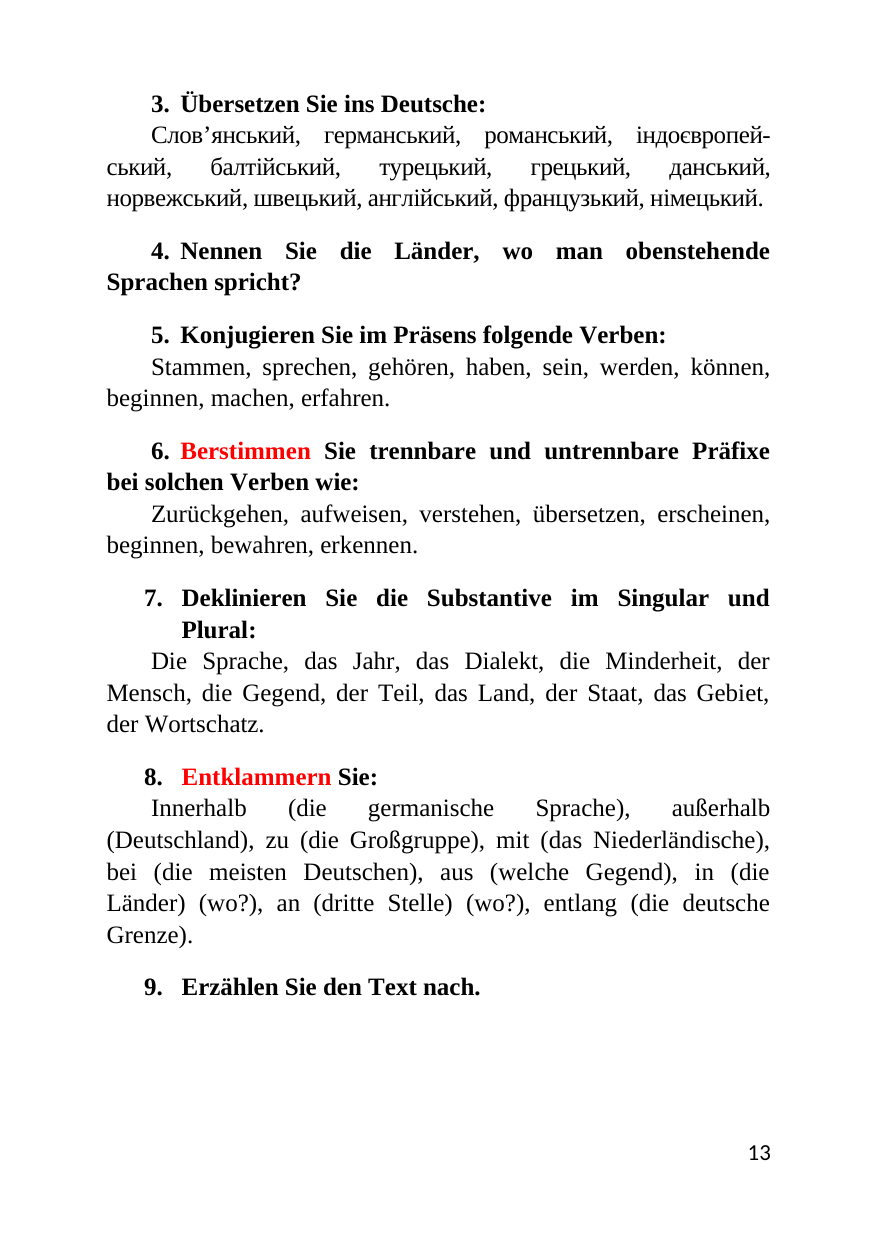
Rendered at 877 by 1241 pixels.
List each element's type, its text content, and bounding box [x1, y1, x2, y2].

list Konjugieren Sie im Präsens folgende Verben: [106, 320, 771, 349]
list Deklinieren Sie die Substantive im Singular und Plural: [144, 583, 771, 643]
text Zurückgehen, aufweisen, verstehen, übersetzen, erscheinen, beginnen, bewahren, erkennen. [106, 499, 771, 559]
list Erzählen Sie den Text nach. [144, 972, 771, 1001]
list Übersetzen Sie ins Deutsche: [106, 89, 771, 117]
list Berstimmen Sie trennbare und untrennbare Präfixe bei solchen Verben wie: [106, 436, 771, 496]
list Entklammern Sie: [144, 762, 771, 791]
text Innerhalb (die germanische Sprache), außerhalb (Deutschland), zu (die Großgruppe), mit (das Niederländische), bei (die meisten Deutschen), aus (welche Gegend), in (die Länder) (wo?), an (dritte Stelle) (wo?), entlang (die deutsche Grenze). [106, 793, 771, 948]
list Nennen Sie die Länder, wo man obenstehende Sprachen spricht? [106, 236, 771, 296]
text Die Sprache, das Jahr, das Dialekt, die Minderheit, der Mensch, die Gegend, der Teil, das Land, der Staat, das Gebiet, der Wortschatz. [106, 646, 771, 738]
text Слов’янський, германський, романський, індоєвропей-ський, балтійський, турецький, грецький, данський, норвежський, швецький, англійський, французький, німецький. [106, 120, 771, 212]
text Stammen, sprechen, gehören, haben, sein, werden, können, beginnen, machen, erfahren. [106, 352, 771, 412]
